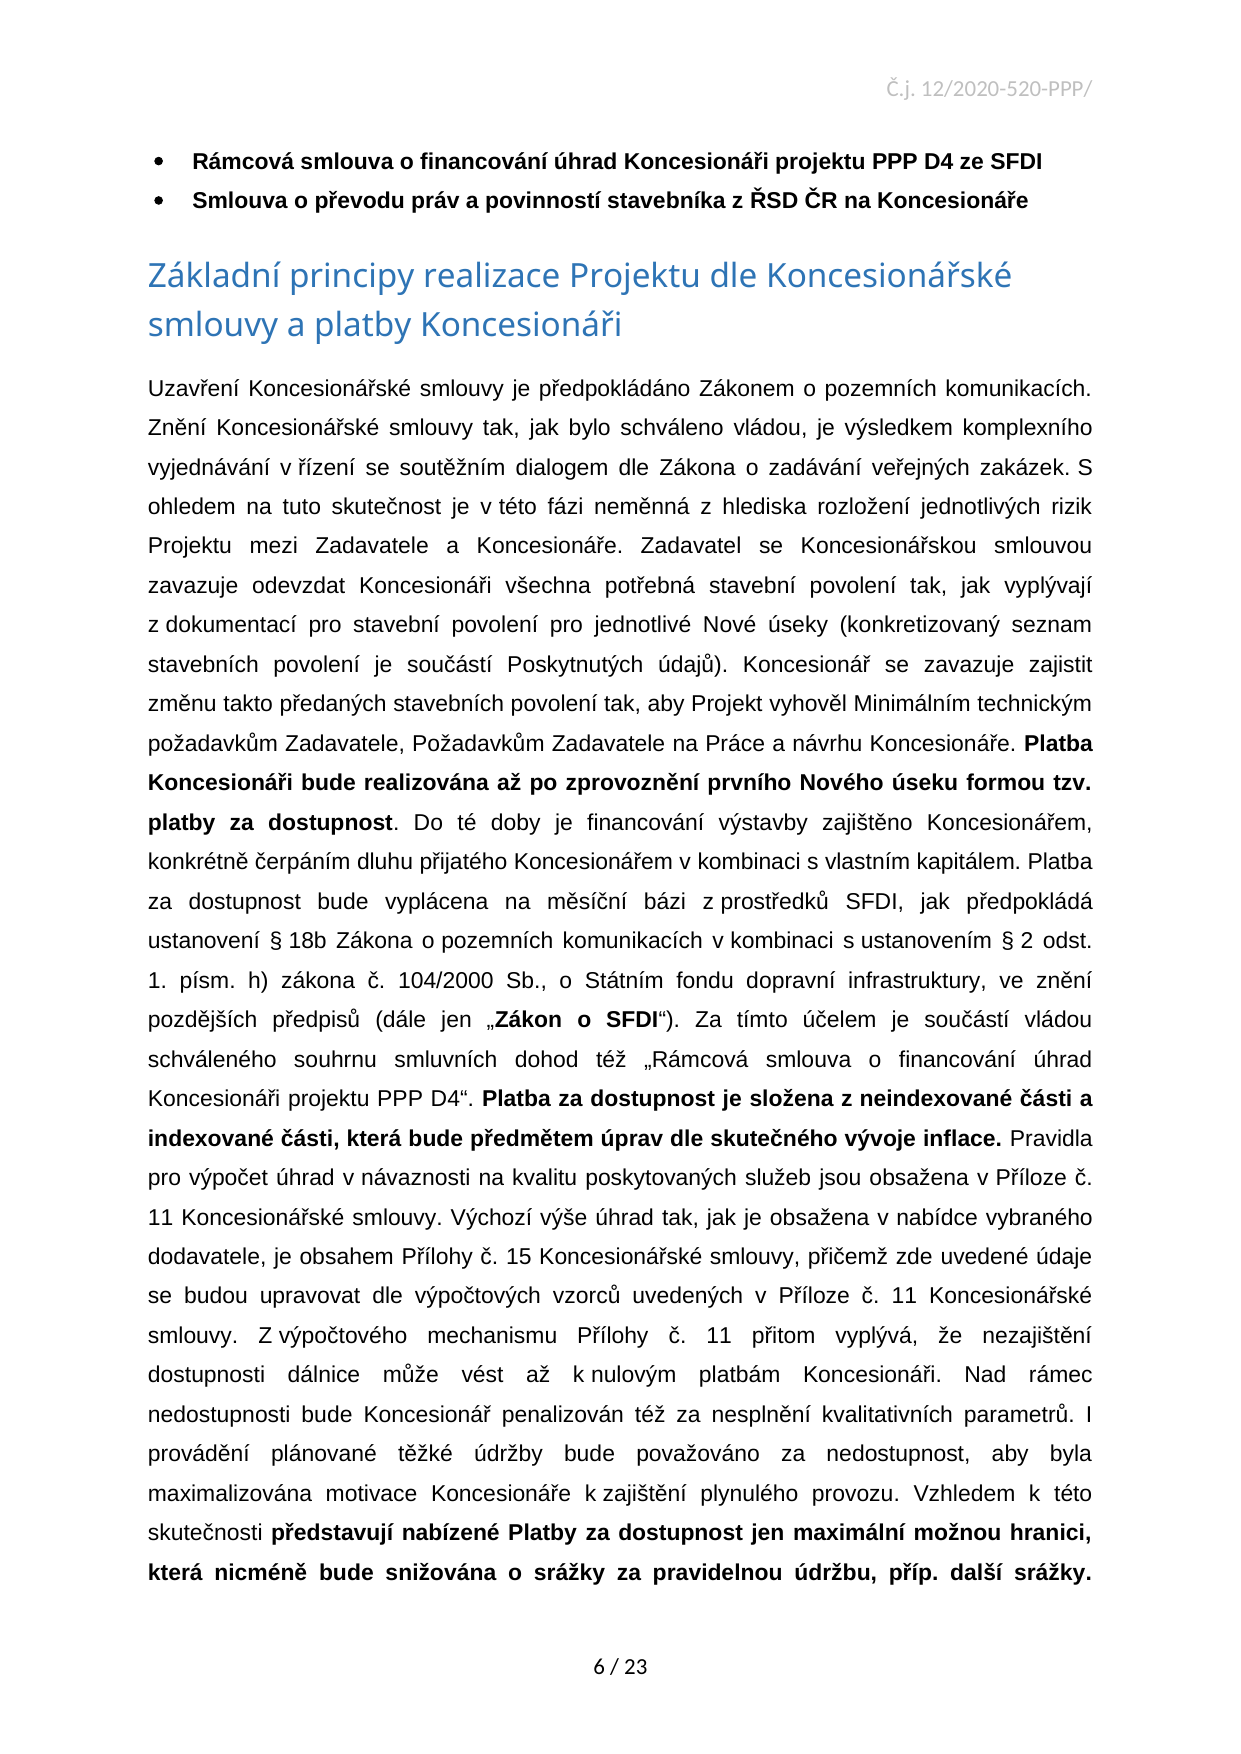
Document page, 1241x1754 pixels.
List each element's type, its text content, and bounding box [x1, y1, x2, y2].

list Smlouva o převodu práv a povinností stavebníka z ŘSD ČR na Koncesionáře [154, 187, 1093, 213]
list Rámcová smlouva o financování úhrad Koncesionáři projektu PPP D4 ze SFDI [154, 148, 1093, 174]
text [148, 374, 1093, 1585]
subtitle Základní principy realizace Projektu dle Koncesionářské smlouvy a platby Koncesionáři [148, 252, 1093, 346]
